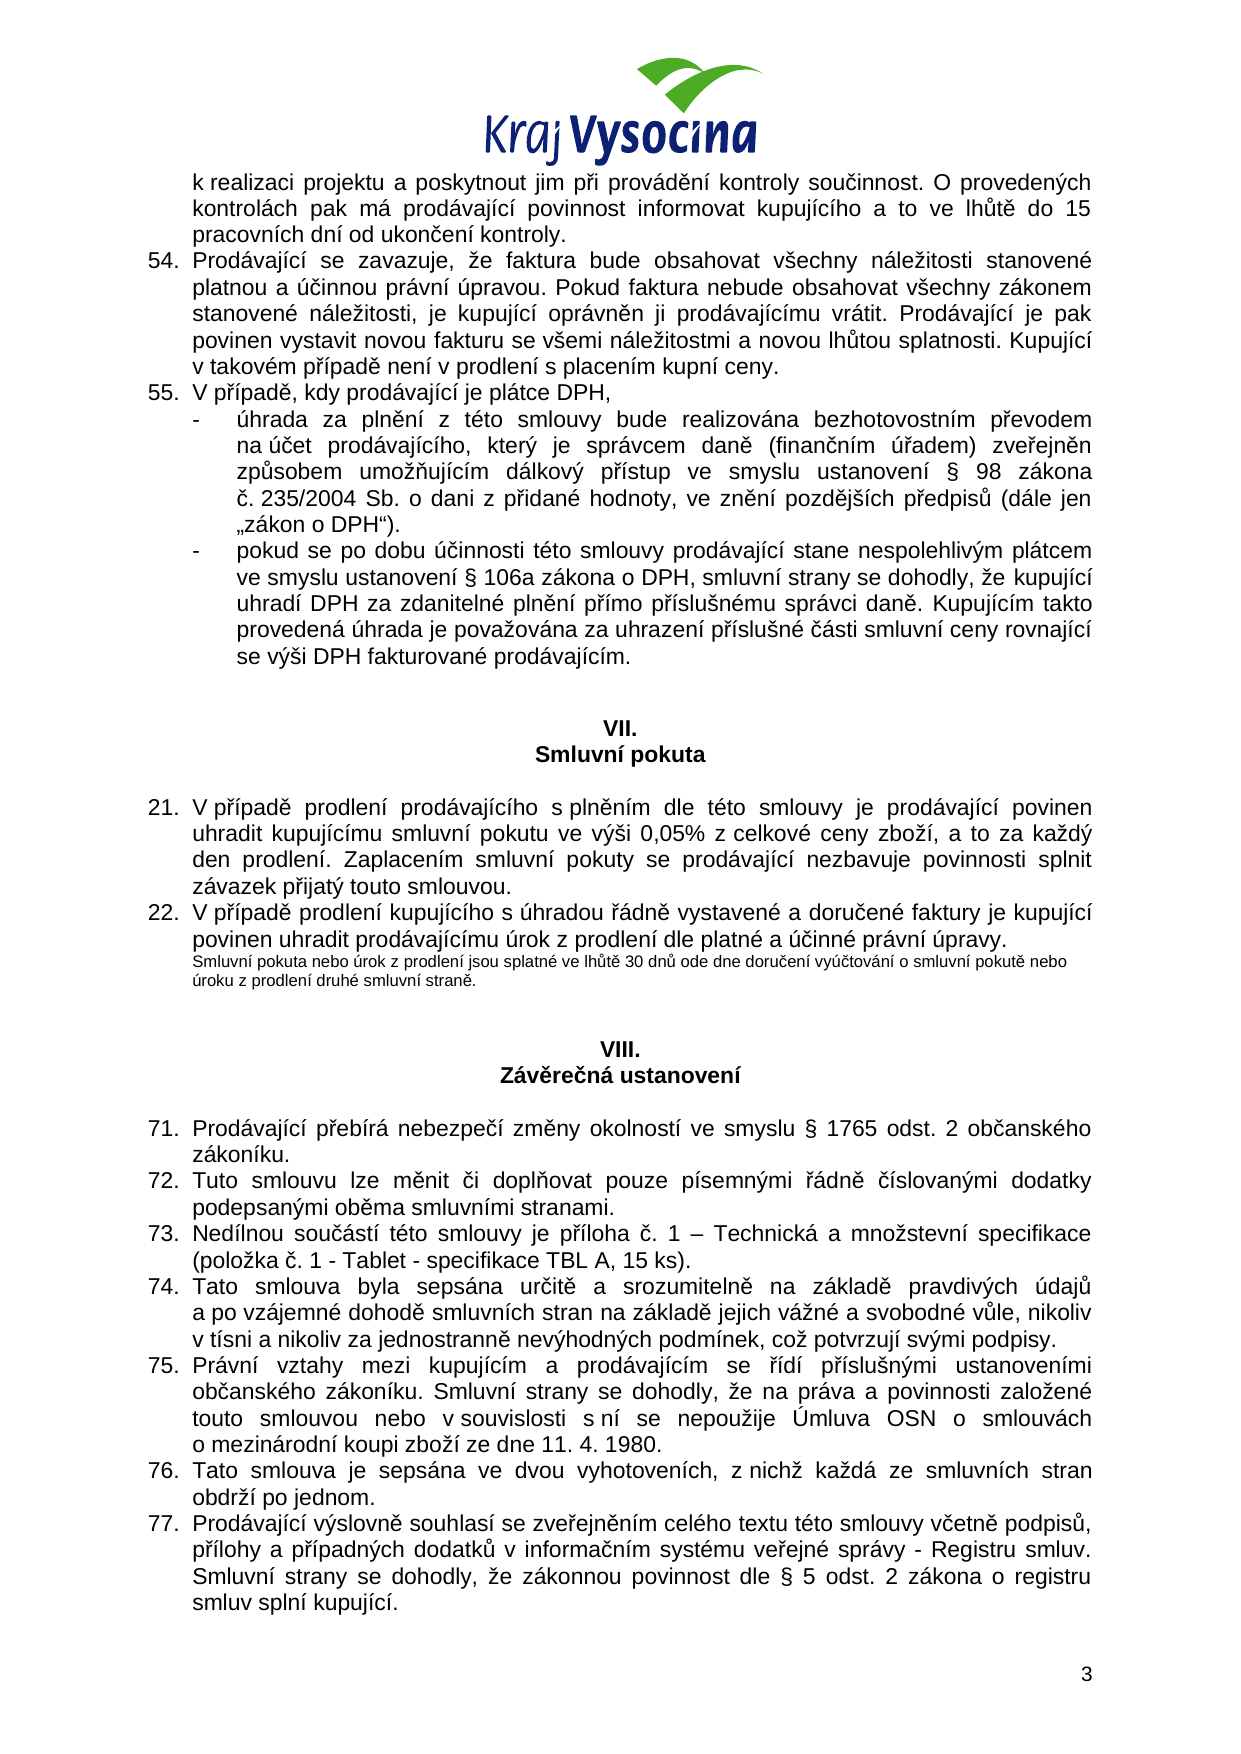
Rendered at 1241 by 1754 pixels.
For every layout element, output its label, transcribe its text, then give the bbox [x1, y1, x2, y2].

list V případě prodlení prodávajícího s plněním dle této smlouvy je prodávající povinen uhradit kupujícímu smluvní pokutu ve výši 0,05% z celkové ceny zboží, a to za každý den prodlení. Zaplacením smluvní pokuty se prodávající nezbavuje povinnosti splnit závazek přijatý touto smlouvou. [148, 794, 1092, 899]
list Právní vztahy mezi kupujícím a prodávajícím se řídí příslušnými ustanoveními občanského zákoníku. Smluvní strany se dohodly, že na práva a povinnosti založené touto smlouvou nebo v souvislosti s ní se nepoužije Úmluva OSN o smlouvách o mezinárodní koupi zboží ze dne 11. 4. 1980. [148, 1352, 1092, 1457]
list Tuto smlouvu lze měnit či doplňovat pouze písemnými řádně číslovanými dodatky podepsanými oběma smluvními stranami. [148, 1167, 1092, 1220]
list Prodávající se zavazuje, že faktura bude obsahovat všechny náležitosti stanovené platnou a účinnou právní úpravou. Pokud faktura nebude obsahovat všechny zákonem stanovené náležitosti, je kupující oprávněn ji prodávajícímu vrátit. Prodávající je pak povinen vystavit novou fakturu se všemi náležitostmi a novou lhůtou splatnosti. Kupující v takovém případě není v prodlení s placením kupní ceny. [148, 247, 1092, 379]
list Tato smlouva je sepsána ve dvou vyhotoveních, z nichž každá ze smluvních stran obdrží po jednom. [148, 1457, 1092, 1510]
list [148, 168, 1092, 247]
list Smluvní pokuta nebo úrok z prodlení jsou splatné ve lhůtě 30 dnů ode dne doručení vyúčtování o smluvní pokutě nebo úroku z prodlení druhé smluvní straně. [192, 952, 1092, 990]
text Smluvní pokuta [148, 741, 1092, 767]
list Prodávající přebírá nebezpečí změny okolností ve smyslu § 1765 odst. 2 občanského zákoníku. [148, 1115, 1092, 1167]
list Nedílnou součástí této smlouvy je příloha č. 1 – Technická a množstevní specifikace (položka č. 1 - Tablet - specifikace TBL A, 15 ks). [148, 1220, 1092, 1273]
text VII. [148, 715, 1092, 741]
list Tato smlouva byla sepsána určitě a srozumitelně na základě pravdivých údajů a po vzájemné dohodě smluvních stran na základě jejich vážné a svobodné vůle, nikoliv v tísni a nikoliv za jednostranně nevýhodných podmínek, což potvrzují svými podpisy. [148, 1273, 1092, 1352]
list Prodávající výslovně souhlasí se zveřejněním celého textu této smlouvy včetně podpisů, přílohy a případných dodatků v informačním systému veřejné správy - Registru smluv. Smluvní strany se dohodly, že zákonnou povinnost dle § 5 odst. 2 zákona o registru smluv splní kupující. [148, 1510, 1092, 1616]
text - úhrada za plnění z této smlouvy bude realizována bezhotovostním převodem na účet prodávajícího, který je správcem daně (finančním úřadem) zveřejněn způsobem umožňujícím dálkový přístup ve smyslu ustanovení § 98 zákona č. 235/2004 Sb. o dani z přidané hodnoty, ve znění pozdějších předpisů (dále jen „zákon o DPH“). [192, 406, 1092, 537]
list V případě prodlení kupujícího s úhradou řádně vystavené a doručené faktury je kupující povinen uhradit prodávajícímu úrok z prodlení dle platné a účinné právní úpravy. [148, 899, 1092, 952]
list V případě, kdy prodávající je plátce DPH, [148, 379, 1092, 406]
text Závěrečná ustanovení [148, 1062, 1092, 1088]
text - pokud se po dobu účinnosti této smlouvy prodávající stane nespolehlivým plátcem ve smyslu ustanovení § 106a zákona o DPH, smluvní strany se dohodly, že kupující uhradí DPH za zdanitelné plnění přímo příslušnému správci daně. Kupujícím takto provedená úhrada je považována za uhrazení příslušné části smluvní ceny rovnající se výši DPH fakturované prodávajícím. [192, 537, 1092, 669]
text VIII. [148, 1036, 1092, 1062]
